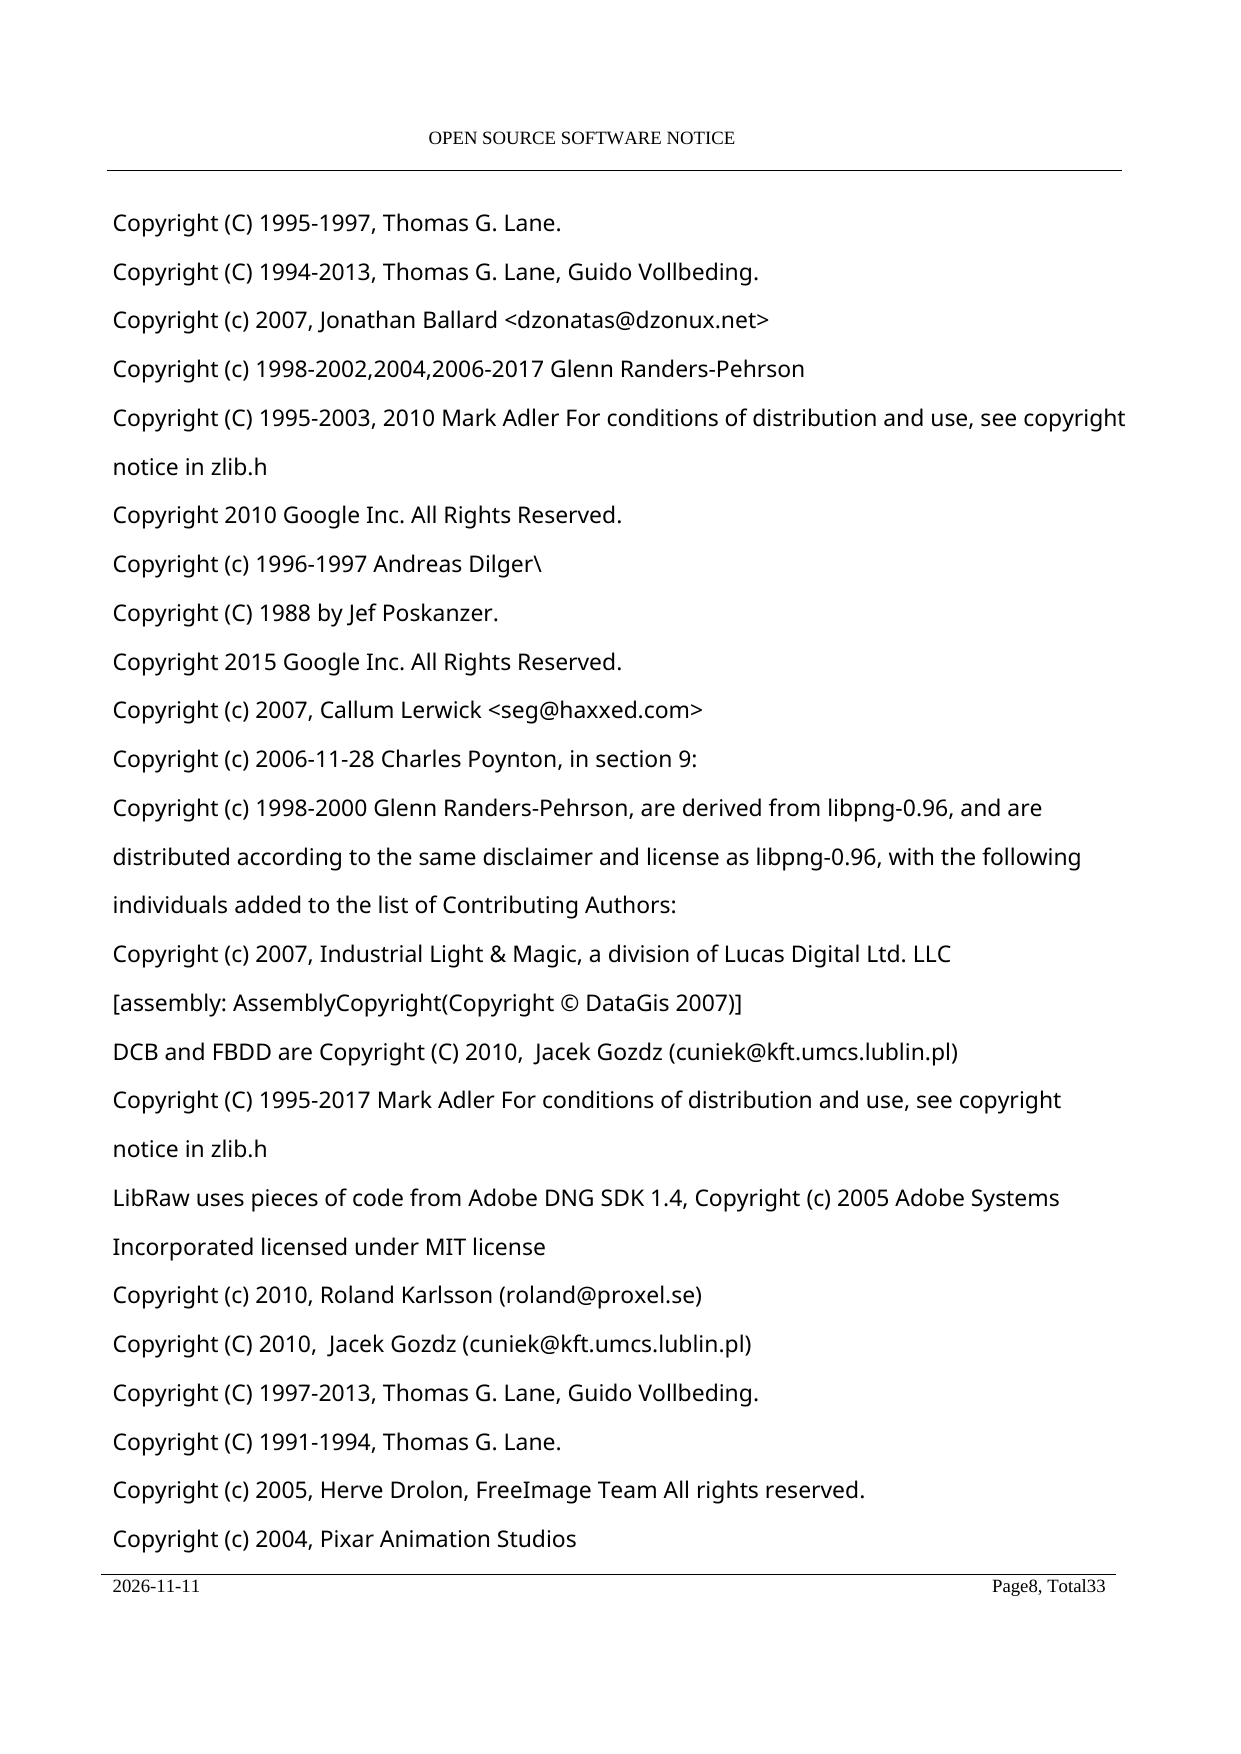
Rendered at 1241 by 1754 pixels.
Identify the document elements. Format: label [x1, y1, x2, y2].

text [112, 206, 1128, 1555]
